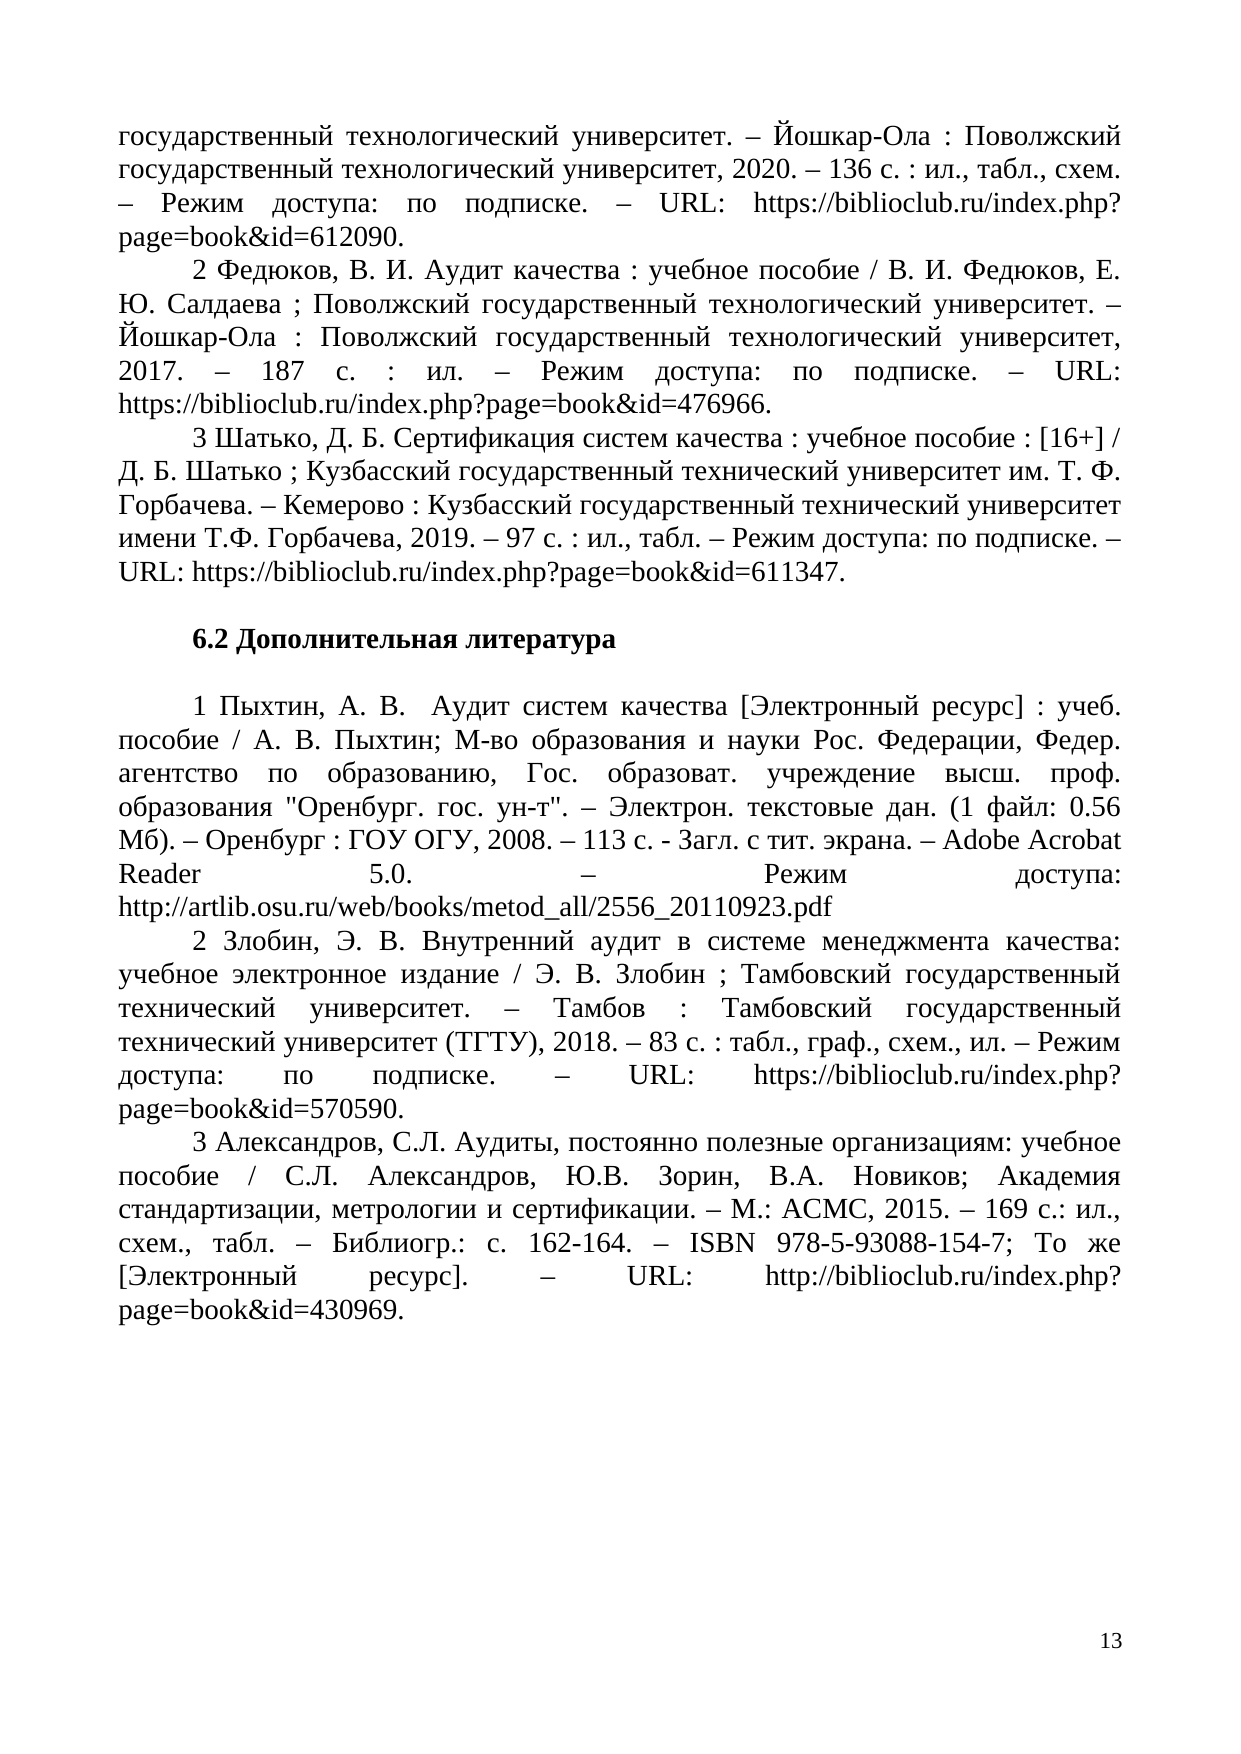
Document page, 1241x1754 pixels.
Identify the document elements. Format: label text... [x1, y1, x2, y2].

text 1 Пыхтин, А. В. Аудит систем качества [Электронный ресурс] : учеб. пособие / А. В. Пыхтин; М-во образования и науки Рос. Федерации, Федер. агентство по образованию, Гос. образоват. учреждение высш. проф. образования "Оренбург. гос. ун-т". – Электрон. текстовые дан. (1 файл: 0.56 Мб). – Оренбург : ГОУ ОГУ, 2008. – 113 с. - Загл. с тит. экрана. – Adobe Acrobat Reader 5.0. – Режим доступа: http://artlib.osu.ru/web/books/metod_all/2556_20110923.pdf [118, 688, 1122, 923]
text 6.2 Дополнительная литература [118, 621, 1122, 655]
text 3 Александров, С.Л. Аудиты, постоянно полезные организациям: учебное пособие / С.Л. Александров, Ю.В. Зорин, В.А. Новиков; Академия стандартизации, метрологии и сертификации. – М.: АСМС, 2015. – 169 с.: ил., схем., табл. – Библиогр.: с. 162-164. – ISBN 978-5-93088-154-7; То же [Электронный ресурс]. – URL: http://biblioclub.ru/index.php?page=book&id=430969. [118, 1124, 1122, 1326]
text 2 Злобин, Э. В. Внутренний аудит в системе менеджмента качества: учебное электронное издание / Э. В. Злобин ; Тамбовский государственный технический университет. – Тамбов : Тамбовский государственный технический университет (ТГТУ), 2018. – 83 с. : табл., граф., схем., ил. – Режим доступа: по подписке. – URL: https://biblioclub.ru/index.php?page=book&id=570590. [118, 923, 1122, 1124]
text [118, 118, 1122, 252]
text 3 Шатько, Д. Б. Сертификация систем качества : учебное пособие : [16+] / Д. Б. Шатько ; Кузбасский государственный технический университет им. Т. Ф. Горбачева. – Кемерово : Кузбасский государственный технический университет имени Т.Ф. Горбачева, 2019. – 97 с. : ил., табл. – Режим доступа: по подписке. – URL: https://biblioclub.ru/index.php?page=book&id=611347. [118, 420, 1122, 588]
text 2 Федюков, В. И. Аудит качества : учебное пособие / В. И. Федюков, Е. Ю. Салдаева ; Поволжский государственный технологический университет. – Йошкар-Ола : Поволжский государственный технологический университет, 2017. – 187 с. : ил. – Режим доступа: по подписке. – URL: https://biblioclub.ru/index.php?page=book&id=476966. [118, 252, 1122, 420]
